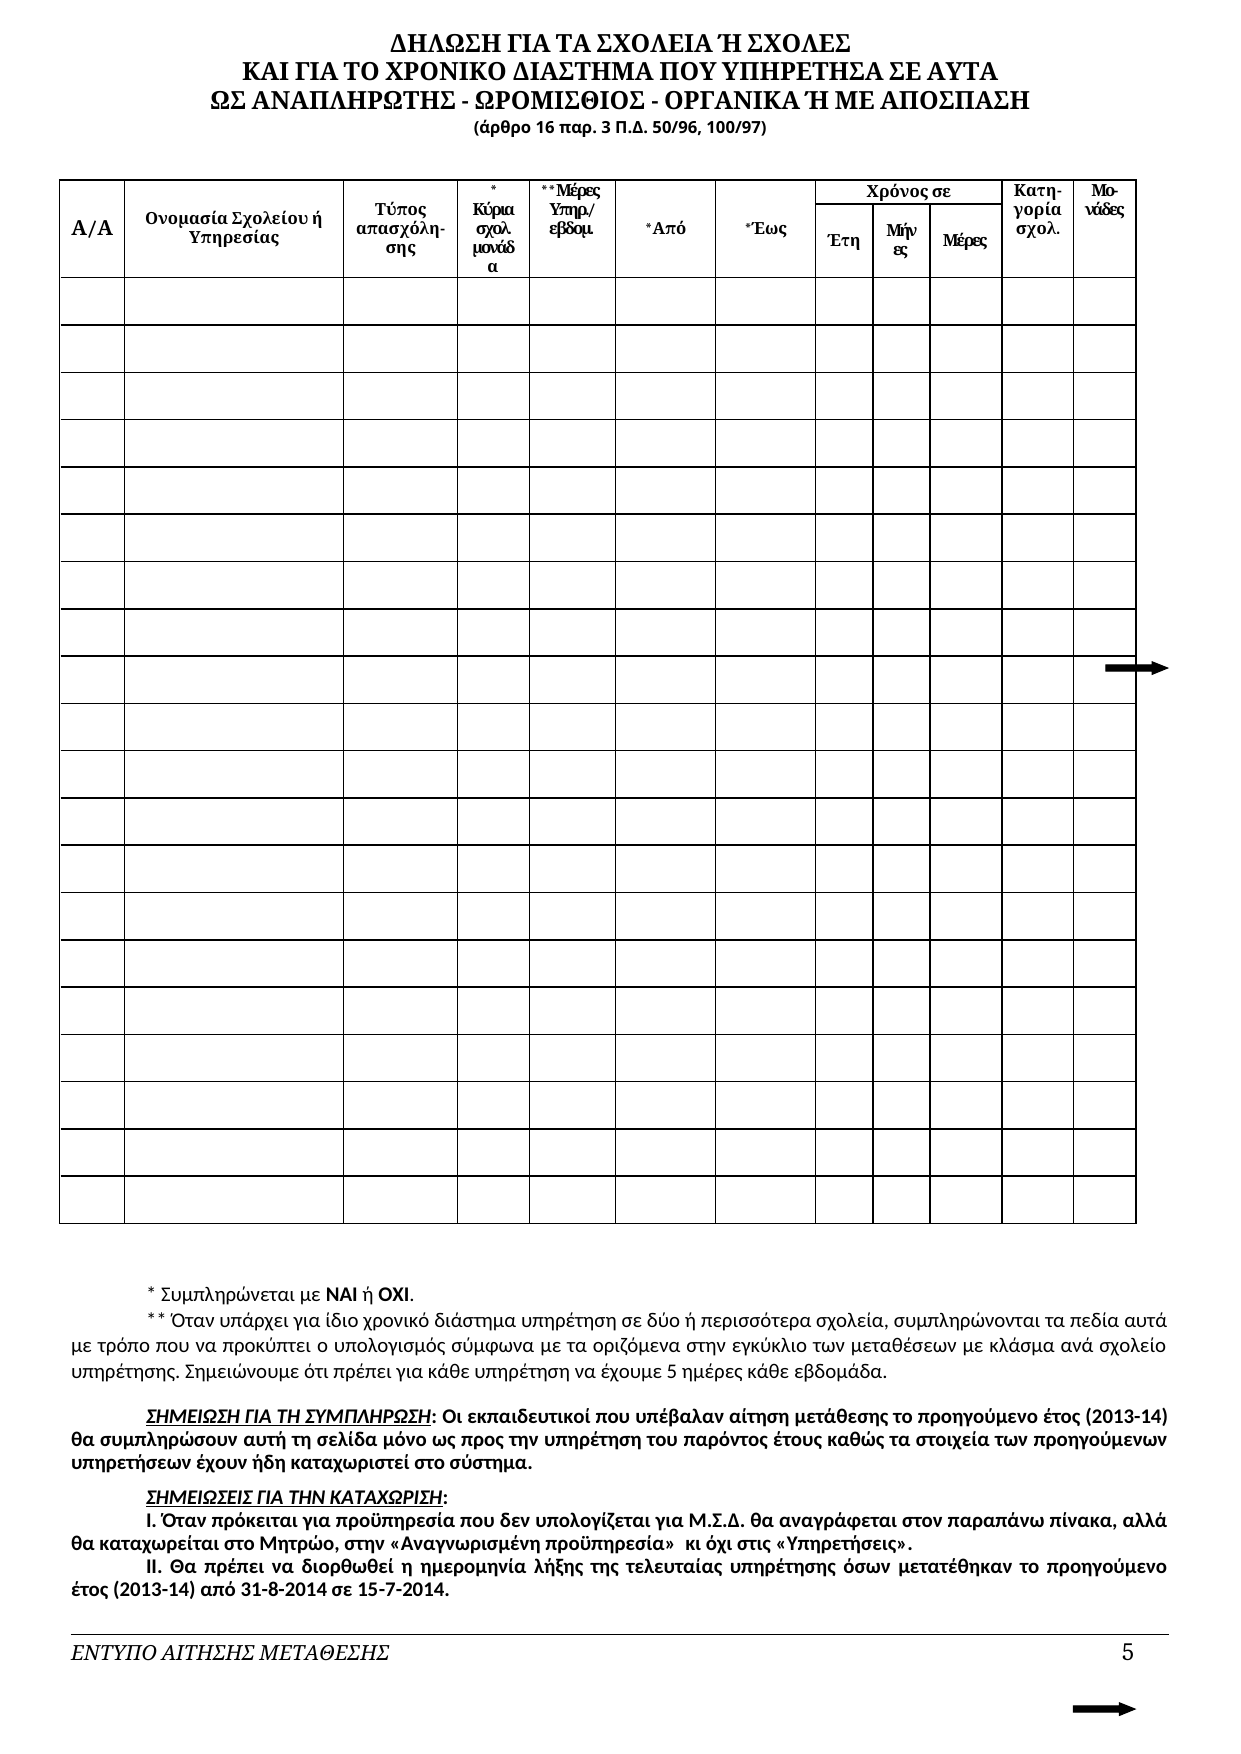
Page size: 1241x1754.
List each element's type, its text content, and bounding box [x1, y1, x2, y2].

table_cell [125, 1177, 343, 1223]
table_cell [616, 1082, 715, 1128]
table_cell [616, 420, 715, 466]
table_cell [931, 610, 1001, 655]
table_cell [874, 515, 929, 561]
table_cell [716, 278, 815, 324]
text (άρθρο 16 παρ. 3 Π.Δ. 50/96, 100/97) [71, 116, 1169, 138]
table_cell [1074, 1177, 1135, 1223]
table_cell [874, 278, 929, 324]
table_cell [1003, 1177, 1073, 1223]
table_cell [816, 988, 872, 1033]
table_header Κατη-γορία σχολ. [1003, 181, 1073, 277]
table_cell [125, 1130, 343, 1175]
table_cell [816, 799, 872, 844]
table_cell Μέρες [931, 205, 1001, 277]
table_cell [1074, 941, 1135, 986]
table_cell [344, 1082, 457, 1128]
table_cell [344, 704, 457, 750]
table_cell [530, 468, 615, 513]
table_cell [616, 515, 715, 561]
table_cell [344, 326, 457, 371]
table_cell [716, 988, 815, 1033]
table_cell [874, 893, 929, 939]
text ** Όταν υπάρχει για ίδιο χρονικό διάστημα υπηρέτηση σε δύο ή περισσότερα σχολεία, συμπληρώνονται τα πεδία αυτά με τρόπο που να προκύπτει ο υπολογισμός σύμφωνα με τα οριζόμενα στην εγκύκλιο των μεταθέσεων με κλάσμα ανά σχολείο υπηρέτησης. Σημειώνουμε ότι πρέπει για κάθε υπηρέτηση να έχουμε 5 ημέρες κάθε εβδομάδα. [71, 1307, 1169, 1383]
table_cell [931, 988, 1001, 1033]
table_cell [60, 514, 124, 561]
table_cell [1003, 941, 1073, 986]
table_cell [816, 704, 872, 750]
table_cell [931, 799, 1001, 844]
table_cell [1003, 846, 1073, 892]
table_cell [1074, 799, 1135, 844]
table_cell [125, 562, 343, 608]
table_cell [716, 515, 815, 561]
table_header Α/Α [60, 181, 124, 277]
table_cell [60, 420, 124, 466]
table_cell [616, 941, 715, 986]
table_cell [874, 468, 929, 513]
table_cell [60, 1082, 124, 1128]
table_cell [874, 704, 929, 750]
table_cell [716, 1130, 815, 1175]
table_cell [1074, 657, 1135, 702]
table_cell [1003, 1130, 1073, 1175]
table_cell [874, 1130, 929, 1175]
table_cell [931, 562, 1001, 608]
table_cell [1074, 751, 1135, 797]
table_cell [874, 988, 929, 1033]
table_cell [616, 373, 715, 419]
table_cell [458, 846, 529, 892]
table_cell [1074, 468, 1135, 513]
table_cell [874, 751, 929, 797]
table_cell [458, 1035, 529, 1081]
table_cell [716, 326, 815, 371]
table_cell [530, 326, 615, 371]
table_cell [931, 515, 1001, 561]
table_cell [874, 1177, 929, 1223]
table_cell [1003, 515, 1073, 561]
table_cell [458, 515, 529, 561]
table_cell [616, 988, 715, 1033]
table_cell [344, 846, 457, 892]
table_cell [458, 1130, 529, 1175]
table_cell [716, 373, 815, 419]
table_cell [1003, 562, 1073, 608]
table_cell [716, 751, 815, 797]
table_cell [1074, 988, 1135, 1033]
table_cell [716, 704, 815, 750]
table_cell [874, 1082, 929, 1128]
table_cell [458, 751, 529, 797]
table_cell [1003, 893, 1073, 939]
table_cell [60, 278, 124, 324]
table_cell [530, 751, 615, 797]
table_cell [60, 562, 124, 608]
table_cell [125, 420, 343, 466]
table_cell [816, 1082, 872, 1128]
table_cell [125, 1082, 343, 1128]
table_cell [344, 562, 457, 608]
table_cell [616, 893, 715, 939]
table_cell [716, 1177, 815, 1223]
table_cell [1074, 326, 1135, 371]
table_cell [458, 326, 529, 371]
table_cell [931, 751, 1001, 797]
table_cell [530, 515, 615, 561]
table_cell [125, 1035, 343, 1081]
table_cell [1003, 420, 1073, 466]
table_cell [874, 562, 929, 608]
table_cell [1003, 799, 1073, 844]
table_cell [931, 326, 1001, 371]
table_cell [816, 326, 872, 371]
table_cell [60, 1129, 124, 1175]
table_cell [344, 1035, 457, 1081]
table_cell [874, 373, 929, 419]
table_cell [60, 1176, 124, 1223]
table_cell [716, 799, 815, 844]
table_cell [1074, 893, 1135, 939]
table_cell [716, 893, 815, 939]
table_header *Κύρια σχολ. μονάδα [458, 181, 529, 277]
table_cell [530, 278, 615, 324]
table_header Ονομασία Σχολείου ή Υπηρεσίας [125, 181, 343, 277]
table_header *Από [616, 181, 715, 277]
table_cell [1074, 1082, 1135, 1128]
table_cell [816, 751, 872, 797]
table_cell [616, 468, 715, 513]
table_cell [1003, 468, 1073, 513]
table_cell [60, 987, 124, 1033]
table_cell [931, 468, 1001, 513]
table_cell [458, 373, 529, 419]
table_cell [716, 941, 815, 986]
table_cell [530, 562, 615, 608]
table_cell [616, 751, 715, 797]
table_cell [1003, 751, 1073, 797]
table_cell [125, 373, 343, 419]
table_cell [60, 467, 124, 513]
table_cell [616, 278, 715, 324]
table_cell [816, 610, 872, 655]
table_cell [125, 893, 343, 939]
table_cell [716, 420, 815, 466]
table_cell [616, 326, 715, 371]
table_cell [616, 1035, 715, 1081]
table_cell [530, 846, 615, 892]
table_cell [931, 846, 1001, 892]
table_cell [60, 845, 124, 892]
table_cell [1074, 846, 1135, 892]
table_cell [60, 325, 124, 371]
text ΚΑΙ ΓΙΑ ΤΟ ΧΡΟΝΙΚΟ ΔΙΑΣΤΗΜΑ ΠΟΥ ΥΠΗΡΕΤΗΣΑ ΣΕ ΑΥΤΑ [71, 58, 1169, 87]
table_cell [1074, 515, 1135, 561]
table_cell [60, 373, 124, 419]
table_cell [616, 562, 715, 608]
table_cell [125, 799, 343, 844]
table_cell [616, 704, 715, 750]
table_cell [125, 846, 343, 892]
table_cell [931, 1177, 1001, 1223]
table_cell [874, 941, 929, 986]
table_cell [616, 657, 715, 702]
table_cell [1003, 704, 1073, 750]
table_cell [60, 798, 124, 844]
table_cell [458, 610, 529, 655]
table_cell [816, 562, 872, 608]
table_cell [874, 846, 929, 892]
table_cell [1003, 1082, 1073, 1128]
table_cell [60, 704, 124, 750]
table_cell [716, 610, 815, 655]
table_cell [530, 893, 615, 939]
table_cell [1003, 326, 1073, 371]
table_cell [931, 373, 1001, 419]
table_cell [344, 278, 457, 324]
table_cell [60, 656, 124, 702]
table_cell [816, 941, 872, 986]
table_cell [1074, 1130, 1135, 1175]
table_cell [530, 799, 615, 844]
table_cell [458, 420, 529, 466]
table_cell [816, 1177, 872, 1223]
table_cell [458, 893, 529, 939]
table_cell [344, 468, 457, 513]
table_cell [458, 1082, 529, 1128]
table_cell [530, 1082, 615, 1128]
text ΙΙ. Θα πρέπει να διορθωθεί η ημερομηνία λήξης της τελευταίας υπηρέτησης όσων μετατέθηκαν το προηγούμενο έτος (2013-14) από 31-8-2014 σε 15-7-2014. [71, 1555, 1169, 1601]
table_cell [816, 468, 872, 513]
table_cell [816, 657, 872, 702]
table_cell [125, 657, 343, 702]
table_cell [125, 326, 343, 371]
table_cell [60, 940, 124, 986]
table_cell [530, 610, 615, 655]
table_cell [616, 799, 715, 844]
table_cell [874, 799, 929, 844]
table_cell [530, 1035, 615, 1081]
table_cell [716, 1035, 815, 1081]
table_cell [816, 373, 872, 419]
table_header **Μέρες Υπηρ./ εβδομ. [530, 181, 615, 277]
table_header Τύπος απασχόλη-σης [344, 181, 457, 277]
text ΣΗΜΕΙΩΣΕΙΣ ΓΙΑ ΤΗΝ ΚΑΤΑΧΩΡΙΣΗ: [71, 1486, 1169, 1509]
table_cell [344, 941, 457, 986]
table_cell [1074, 610, 1135, 655]
table_cell [344, 515, 457, 561]
table_cell [1074, 704, 1135, 750]
table_cell [931, 704, 1001, 750]
table_header Μο-νάδες [1074, 181, 1135, 277]
table_cell [1074, 562, 1135, 608]
table_cell [344, 420, 457, 466]
table_cell Μήνες [874, 205, 929, 277]
table_cell [458, 799, 529, 844]
table_header Χρόνος σε [816, 181, 1001, 203]
table_cell [344, 988, 457, 1033]
table_cell [716, 657, 815, 702]
text * Συμπληρώνεται με ΝΑΙ ή ΟΧΙ. [71, 1282, 1169, 1307]
table_cell [931, 1082, 1001, 1128]
table_cell [530, 941, 615, 986]
table_cell [616, 1130, 715, 1175]
table_cell [125, 515, 343, 561]
table_cell [874, 420, 929, 466]
table_cell [344, 610, 457, 655]
table_cell [125, 468, 343, 513]
table_cell [816, 893, 872, 939]
table_cell [125, 941, 343, 986]
table_cell [344, 1177, 457, 1223]
table_cell [60, 609, 124, 655]
table_cell [931, 1130, 1001, 1175]
table_cell [125, 751, 343, 797]
table_cell [125, 704, 343, 750]
table_cell [931, 657, 1001, 702]
table_cell [1003, 1035, 1073, 1081]
table_cell [816, 278, 872, 324]
table_cell [816, 420, 872, 466]
table_cell [458, 988, 529, 1033]
table_cell [530, 1130, 615, 1175]
table_cell [458, 704, 529, 750]
table_cell [1003, 610, 1073, 655]
table_cell [530, 657, 615, 702]
table_cell Έτη [816, 205, 872, 277]
table_cell [344, 799, 457, 844]
table_cell [1074, 1035, 1135, 1081]
table_cell [530, 704, 615, 750]
table_cell [1074, 278, 1135, 324]
text ΣΗΜΕΙΩΣΗ ΓΙΑ ΤΗ ΣΥΜΠΛΗΡΩΣΗ: Οι εκπαιδευτικοί που υπέβαλαν αίτηση μετάθεσης το προηγούμενο έτος (2013-14) θα συμπληρώσουν αυτή τη σελίδα μόνο ως προς την υπηρέτηση του παρόντος έτους καθώς τα στοιχεία των προηγούμενων υπηρετήσεων έχουν ήδη καταχωριστεί στο σύστημα. [71, 1405, 1169, 1474]
table_cell [458, 657, 529, 702]
table_cell [874, 610, 929, 655]
table_cell [716, 468, 815, 513]
table_cell [816, 1130, 872, 1175]
table_cell [125, 988, 343, 1033]
table_cell [458, 1177, 529, 1223]
table_cell [816, 1035, 872, 1081]
table_cell [716, 562, 815, 608]
table_cell [931, 278, 1001, 324]
table_cell [716, 1082, 815, 1128]
table_cell [530, 1177, 615, 1223]
table_cell [1074, 373, 1135, 419]
text ΔΗΛΩΣΗ ΓΙΑ ΤΑ ΣΧΟΛΕΙΑ Ή ΣΧΟΛΕΣ [71, 29, 1169, 58]
text Ι. Όταν πρόκειται για προϋπηρεσία που δεν υπολογίζεται για Μ.Σ.Δ. θα αναγράφεται στον παραπάνω πίνακα, αλλά θα καταχωρείται στο Μητρώο, στην «Αναγνωρισμένη προϋπηρεσία» κι όχι στις «Υπηρετήσεις». [71, 1509, 1169, 1555]
table_cell [1003, 278, 1073, 324]
table_cell [530, 420, 615, 466]
table_cell [931, 420, 1001, 466]
table_cell [931, 941, 1001, 986]
table_cell [530, 373, 615, 419]
table_cell [60, 751, 124, 797]
table_cell [616, 610, 715, 655]
table_cell [816, 515, 872, 561]
table_cell [458, 562, 529, 608]
table_header *Έως [716, 181, 815, 277]
table_cell [125, 278, 343, 324]
table_cell [931, 893, 1001, 939]
table_cell [1003, 373, 1073, 419]
table_cell [125, 610, 343, 655]
table_cell [1003, 988, 1073, 1033]
table_cell [458, 941, 529, 986]
table_cell [344, 1130, 457, 1175]
table_cell [874, 1035, 929, 1081]
table_cell [874, 657, 929, 702]
table_cell [344, 373, 457, 419]
table_cell [60, 893, 124, 939]
table_cell [458, 278, 529, 324]
table_cell [616, 1177, 715, 1223]
table_cell [344, 657, 457, 702]
table_cell [1003, 657, 1073, 702]
text ΩΣ ΑΝΑΠΛΗΡΩΤΗΣ - ΩΡΟΜΙΣΘΙΟΣ - ΟΡΓΑΝΙΚΑ Ή ΜΕ ΑΠΟΣΠΑΣΗ [71, 87, 1169, 116]
table_cell [60, 1035, 124, 1081]
table_cell [716, 846, 815, 892]
table_cell [874, 326, 929, 371]
table_cell [344, 751, 457, 797]
table_cell [458, 468, 529, 513]
table_cell [344, 893, 457, 939]
table_cell [1074, 420, 1135, 466]
table_cell [816, 846, 872, 892]
table_cell [530, 988, 615, 1033]
table_cell [931, 1035, 1001, 1081]
table_cell [616, 846, 715, 892]
